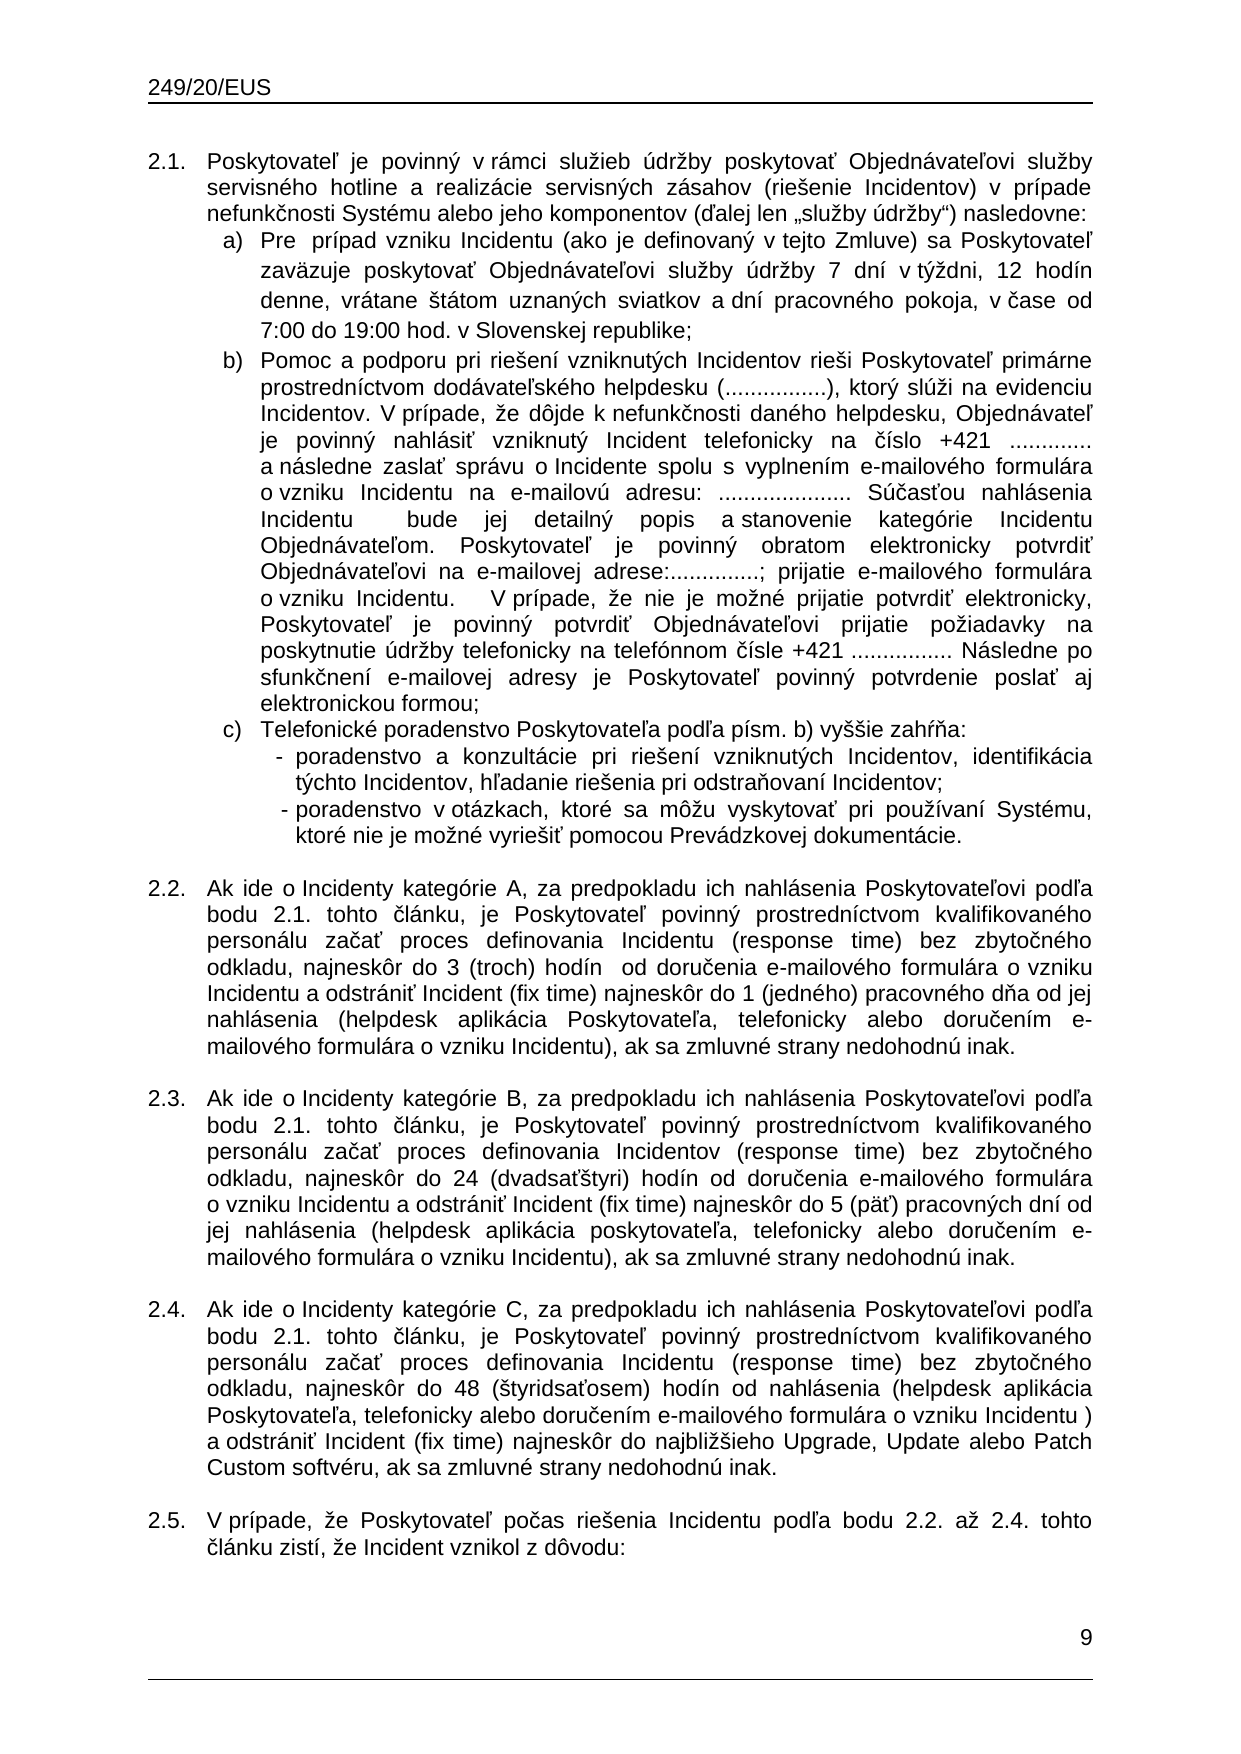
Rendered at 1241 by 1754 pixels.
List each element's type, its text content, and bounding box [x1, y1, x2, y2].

list Telefonické poradenstvo Poskytovateľa podľa písm. b) vyššie zahŕňa: [223, 716, 1093, 743]
list poradenstvo a konzultácie pri riešení vzniknutých Incidentov, identifikácia týchto Incidentov, hľadanie riešenia pri odstraňovaní Incidentov; [275, 743, 1093, 796]
list Pomoc a podporu pri riešení vzniknutých Incidentov rieši Poskytovateľ primárne prostredníctvom dodávateľského helpdesku (................), ktorý slúži na evidenciu Incidentov. V prípade, že dôjde k nefunkčnosti daného helpdesku, Objednávateľ je povinný nahlásiť vzniknutý Incident telefonicky na číslo +421 ............. a následne zaslať správu o Incidente spolu s vyplnením e-mailového formulára o vzniku Incidentu na e-mailovú adresu: ..................... Súčasťou nahlásenia Incidentu bude jej detailný popis a stanovenie kategórie Incidentu Objednávateľom. Poskytovateľ je povinný obratom elektronicky potvrdiť Objednávateľovi na e-mailovej adrese:..............; prijatie e-mailového formulára o vzniku Incidentu. V prípade, že nie je možné prijatie potvrdiť elektronicky, Poskytovateľ je povinný potvrdiť Objednávateľovi prijatie požiadavky na poskytnutie údržby telefonicky na telefónnom čísle +421 ................ Následne po sfunkčnení e-mailovej adresy je Poskytovateľ povinný potvrdenie poslať aj elektronickou formou; [223, 347, 1093, 716]
list Ak ide o Incidenty kategórie B, za predpokladu ich nahlásenia Poskytovateľovi podľa bodu 2.1. tohto článku, je Poskytovateľ povinný prostredníctvom kvalifikovaného personálu začať proces definovania Incidentov (response time) bez zbytočného odkladu, najneskôr do 24 (dvadsaťštyri) hodín od doručenia e-mailového formulára o vzniku Incidentu a odstrániť Incident (fix time) najneskôr do 5 (päť) pracovných dní od jej nahlásenia (helpdesk aplikácia poskytovateľa, telefonicky alebo doručením e-mailového formulára o vzniku Incidentu), ak sa zmluvné strany nedohodnú inak. [148, 1085, 1093, 1270]
list Ak ide o Incidenty kategórie A, za predpokladu ich nahlásenia Poskytovateľovi podľa bodu 2.1. tohto článku, je Poskytovateľ povinný prostredníctvom kvalifikovaného personálu začať proces definovania Incidentu (response time) bez zbytočného odkladu, najneskôr do 3 (troch) hodín od doručenia e-mailového formulára o vzniku Incidentu a odstrániť Incident (fix time) najneskôr do 1 (jedného) pracovného dňa od jej nahlásenia (helpdesk aplikácia Poskytovateľa, telefonicky alebo doručením e-mailového formulára o vzniku Incidentu), ak sa zmluvné strany nedohodnú inak. [148, 874, 1093, 1059]
list Ak ide o Incidenty kategórie C, za predpokladu ich nahlásenia Poskytovateľovi podľa bodu 2.1. tohto článku, je Poskytovateľ povinný prostredníctvom kvalifikovaného personálu začať proces definovania Incidentu (response time) bez zbytočného odkladu, najneskôr do 48 (štyridsaťosem) hodín od nahlásenia (helpdesk aplikácia Poskytovateľa, telefonicky alebo doručením e-mailového formulára o vzniku Incidentu ) a odstrániť Incident (fix time) najneskôr do najbližšieho Upgrade, Update alebo Patch Custom softvéru, ak sa zmluvné strany nedohodnú inak. [148, 1296, 1093, 1481]
list V prípade, že Poskytovateľ počas riešenia Incidentu podľa bodu 2.2. až 2.4. tohto článku zistí, že Incident vznikol z dôvodu: [148, 1507, 1093, 1560]
list poradenstvo v otázkach, ktoré sa môžu vyskytovať pri používaní Systému, ktoré nie je možné vyriešiť pomocou Prevádzkovej dokumentácie. [281, 796, 1093, 848]
list Poskytovateľ je povinný v rámci služieb údržby poskytovať Objednávateľovi služby servisného hotline a realizácie servisných zásahov (riešenie Incidentov) v prípade nefunkčnosti Systému alebo jeho komponentov (ďalej len „služby údržby“) nasledovne: [148, 148, 1093, 227]
list Pre prípad vzniku Incidentu (ako je definovaný v tejto Zmluve) sa Poskytovateľ zaväzuje poskytovať Objednávateľovi služby údržby 7 dní v týždni, 12 hodín denne, vrátane štátom uznaných sviatkov a dní pracovného pokoja, v čase od 7:00 do 19:00 hod. v Slovenskej republike; [223, 227, 1093, 344]
